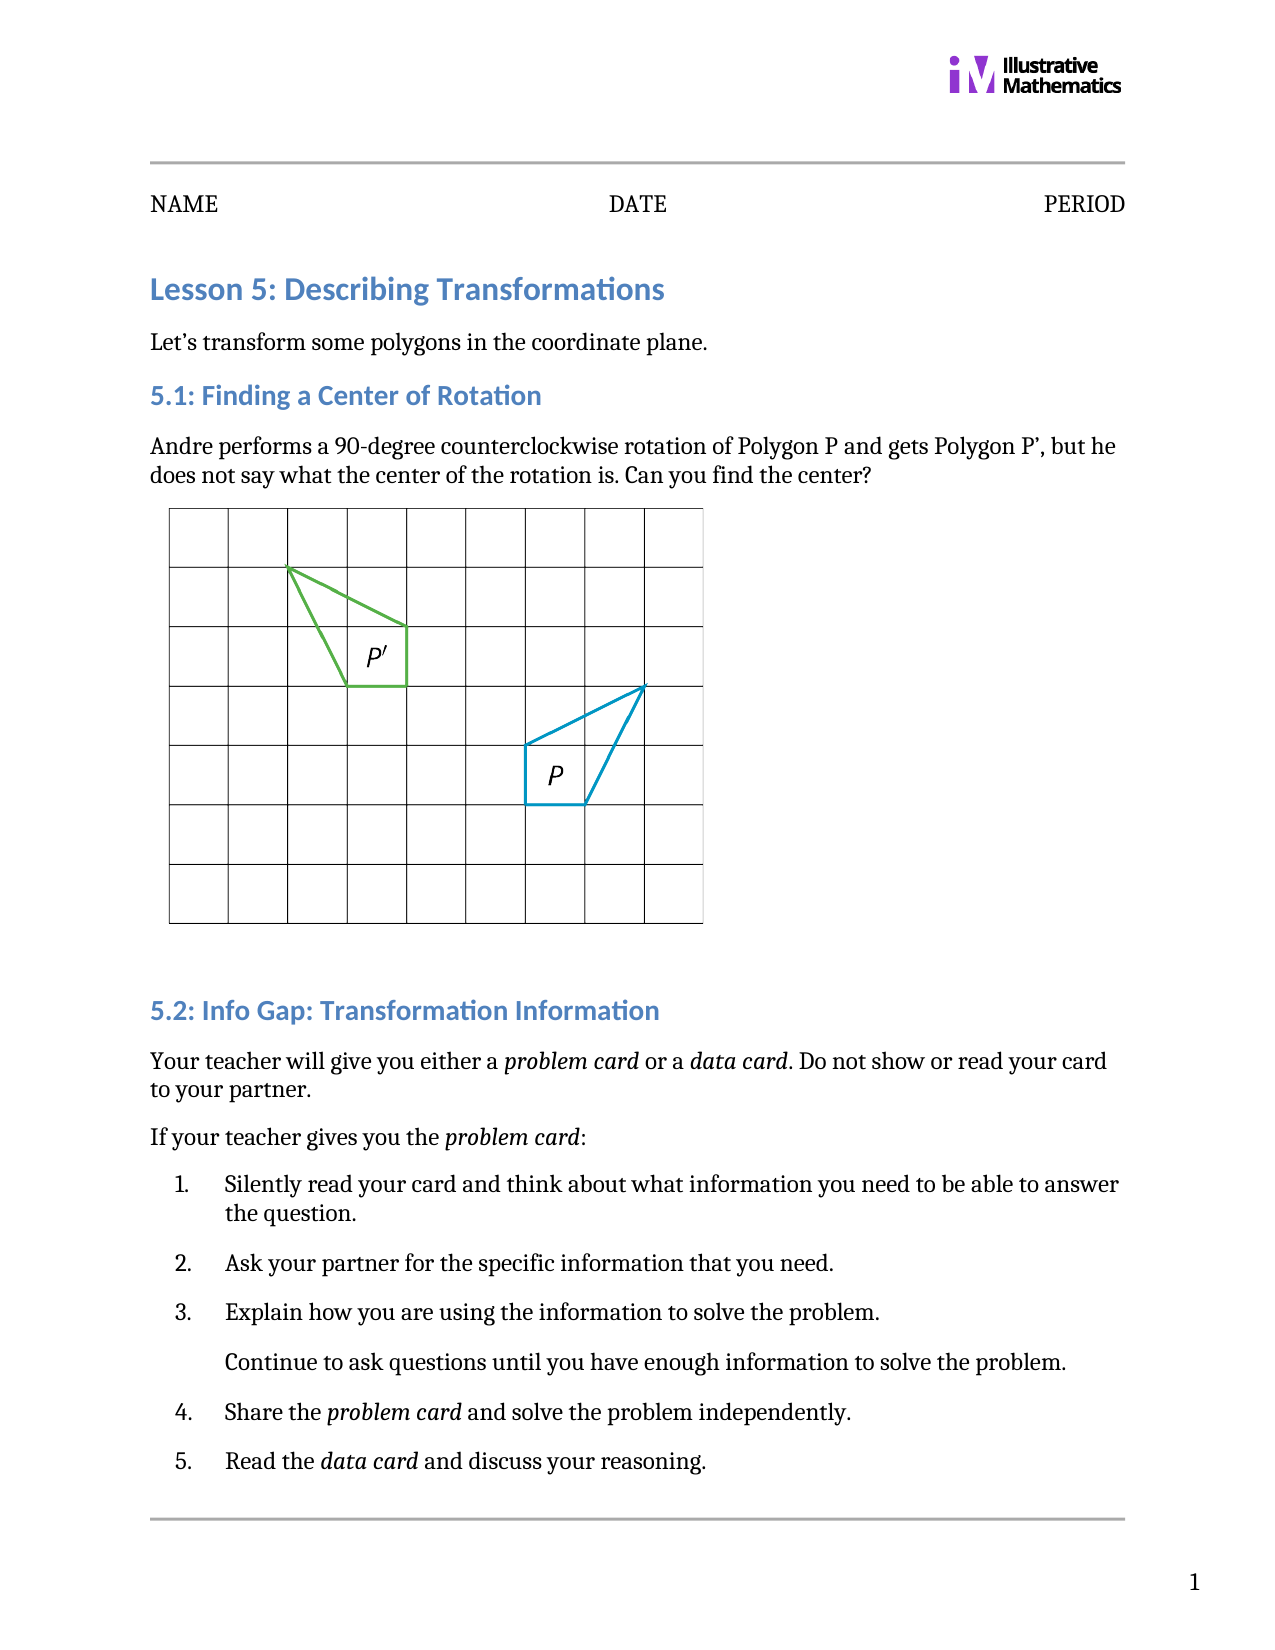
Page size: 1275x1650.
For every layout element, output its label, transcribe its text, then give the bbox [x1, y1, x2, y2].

subtitle Lesson 5: Describing Transformations [150, 268, 1125, 309]
list Ask your partner for the specific information that you need. [175, 1249, 1125, 1277]
text Let’s transform some polygons in the coordinate plane. [150, 328, 1125, 357]
list Silently read your card and think about what information you need to be able to answer the question. [175, 1170, 1125, 1228]
list Continue to ask questions until you have enough information to solve the problem. [175, 1348, 1125, 1377]
picture [168, 508, 704, 924]
list Read the data card and discuss your reasoning. [175, 1447, 1125, 1476]
picture [949, 55, 1121, 93]
text If your teacher gives you the problem card: [150, 1123, 1125, 1152]
subtitle 5.1: Finding a Center of Rotation [150, 377, 1125, 413]
subtitle 5.2: Info Gap: Transformation Information [150, 992, 1125, 1028]
list Share the problem card and solve the problem independently. [175, 1397, 1125, 1426]
text Andre performs a 90-degree counterclockwise rotation of Polygon P and gets Polygon P’, but he does not say what the center of the rotation is. Can you find the center? [150, 432, 1125, 489]
text Your teacher will give you either a problem card or a data card. Do not show or read your card to your partner. [150, 1047, 1125, 1104]
list Explain how you are using the information to solve the problem. [175, 1298, 1125, 1327]
